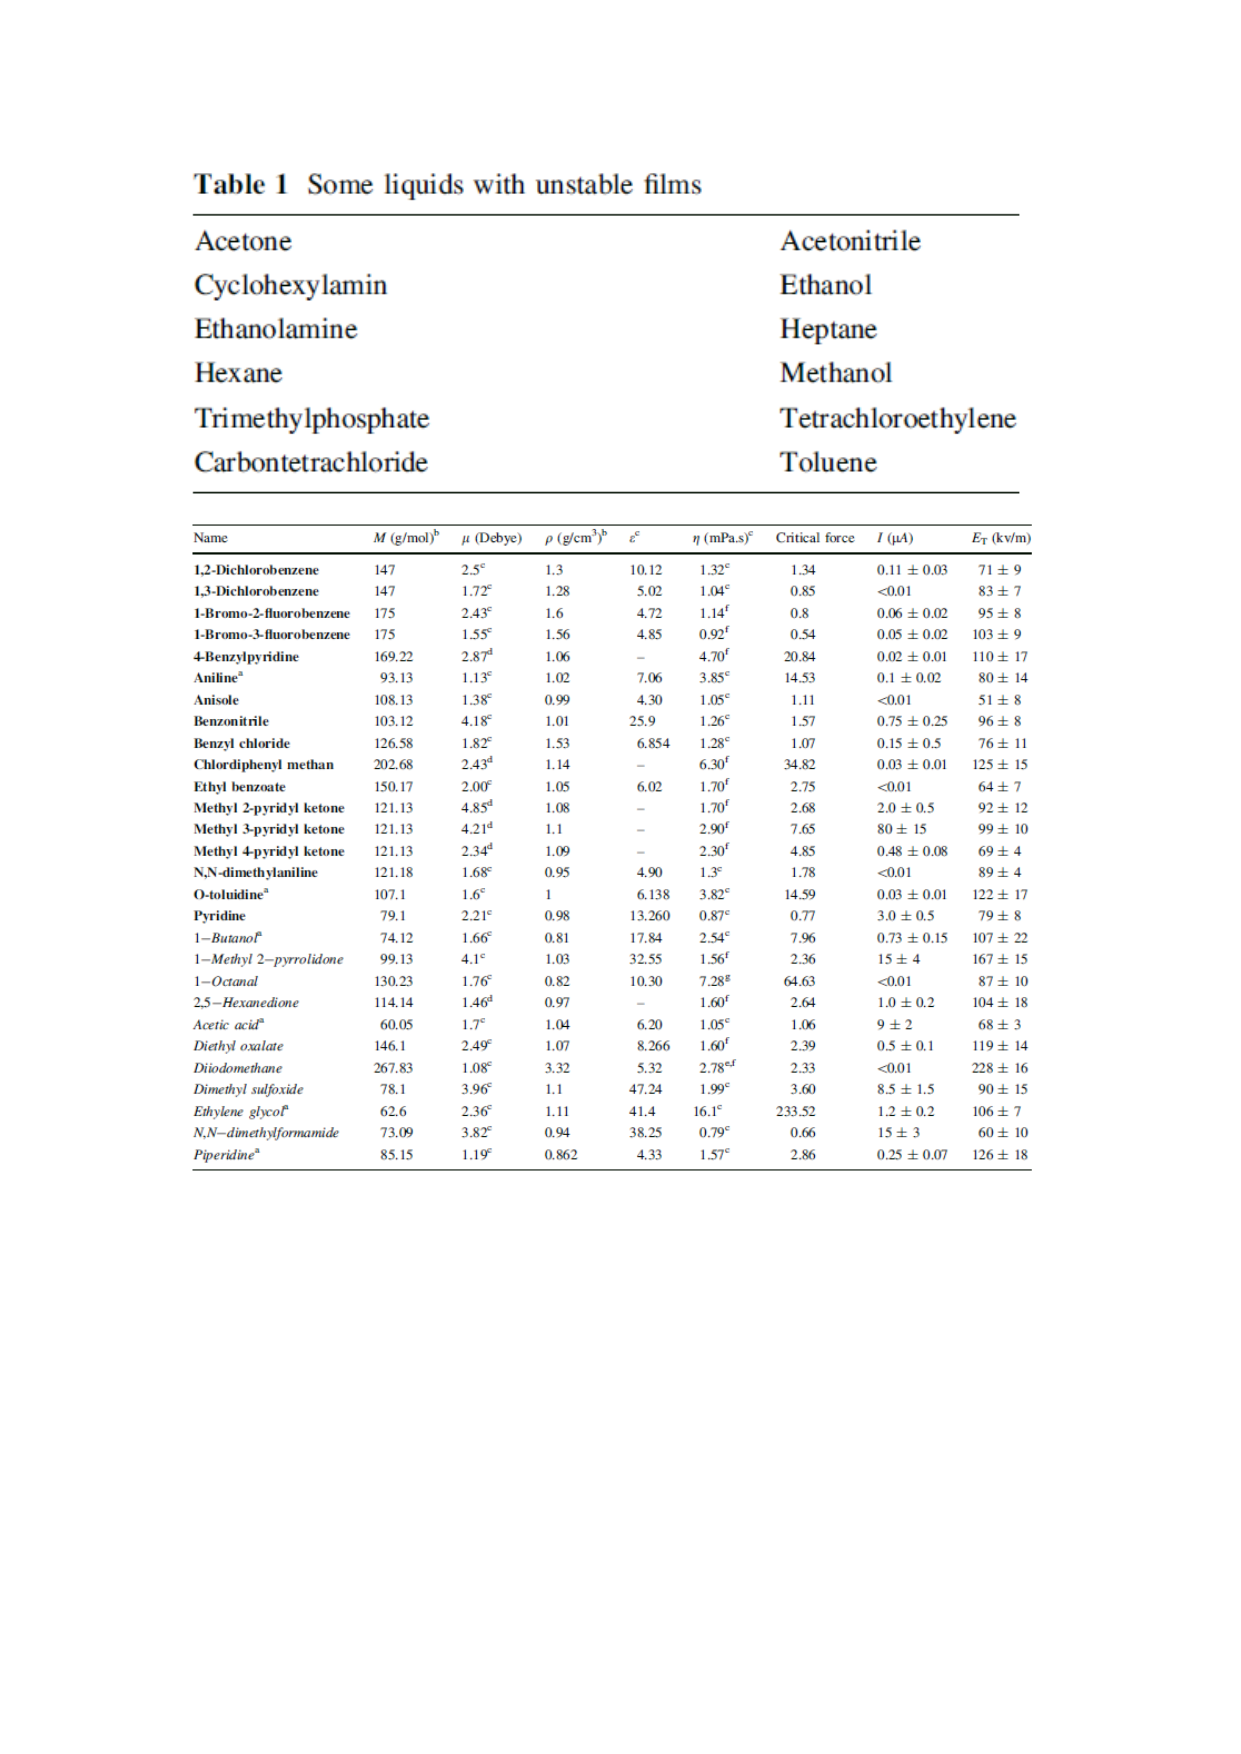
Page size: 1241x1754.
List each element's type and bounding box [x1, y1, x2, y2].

picture [187, 519, 1053, 1175]
picture [187, 162, 1029, 511]
